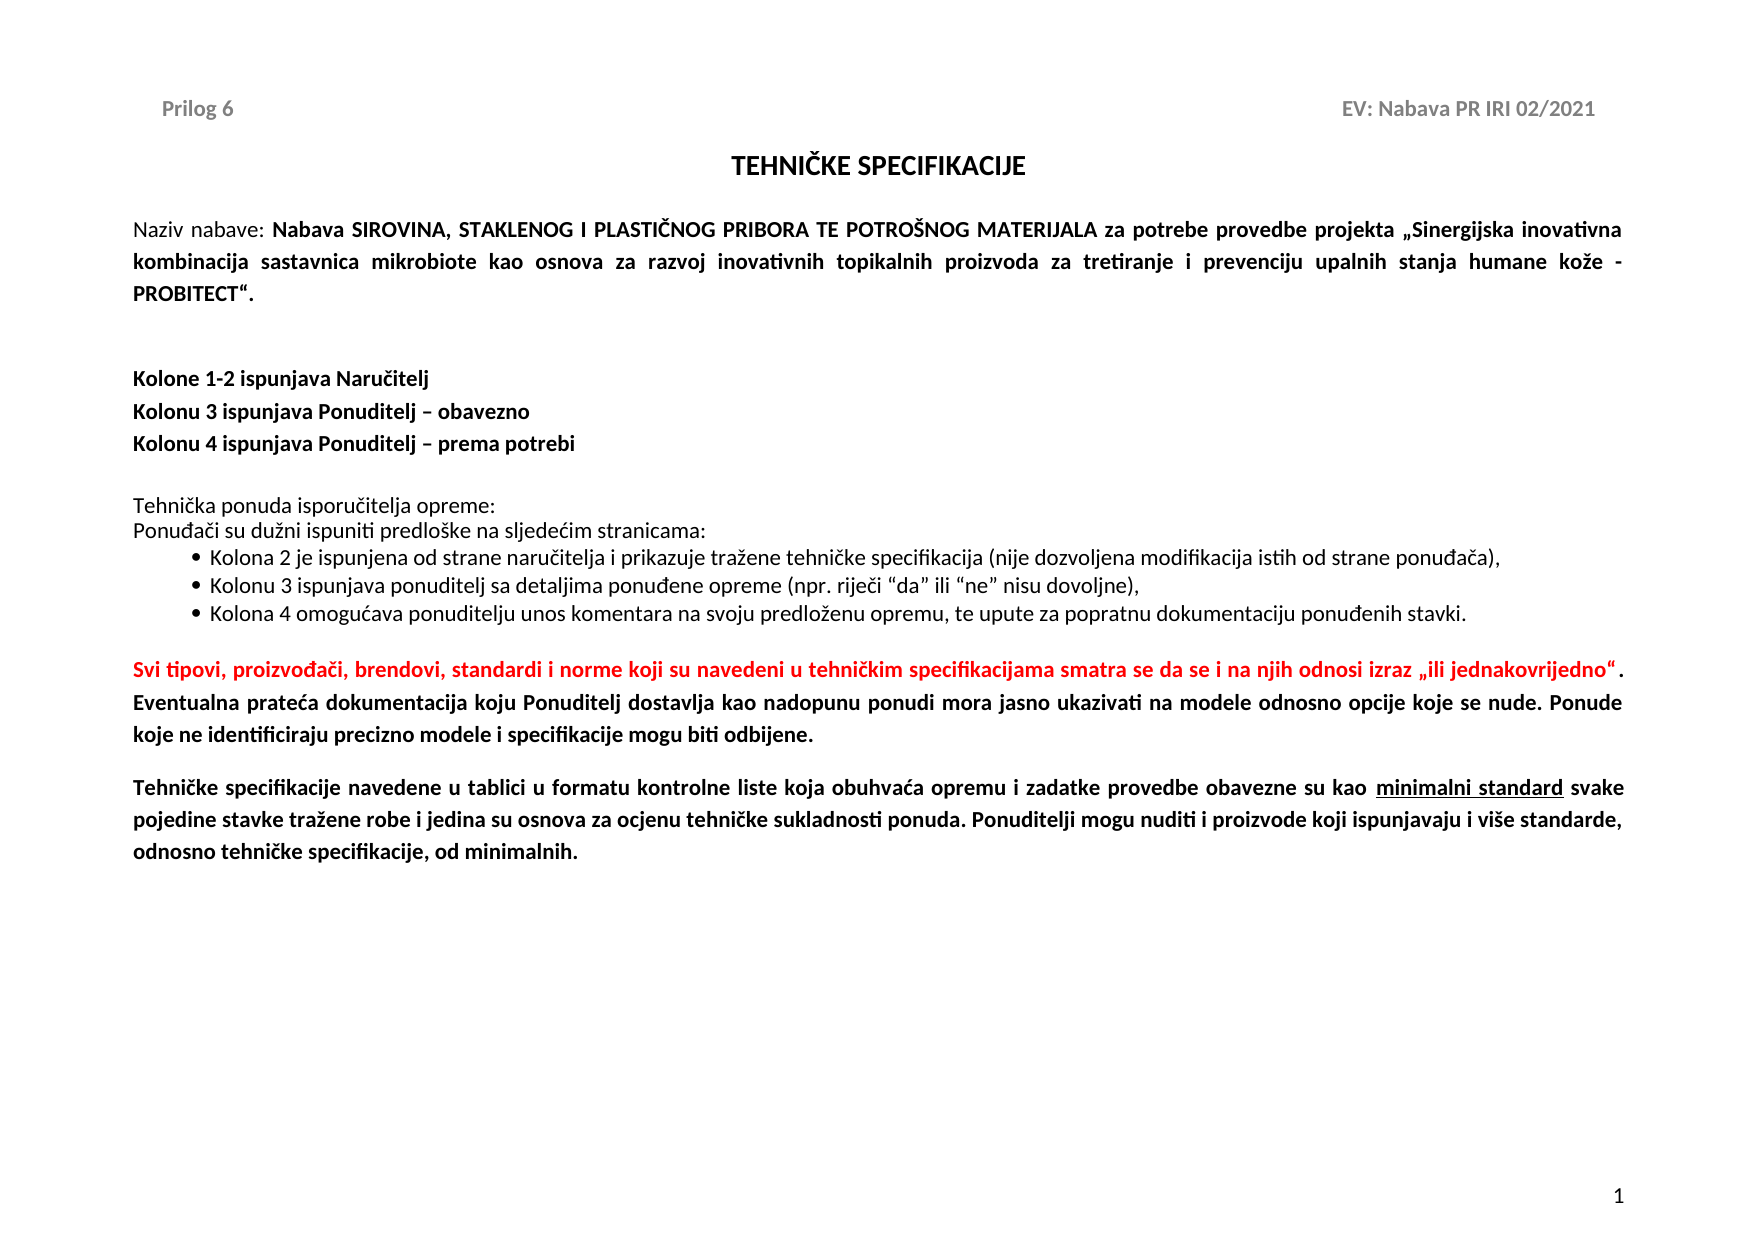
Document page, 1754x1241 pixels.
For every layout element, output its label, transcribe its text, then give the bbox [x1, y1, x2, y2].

list Kolona 2 je ispunjena od strane naručitelja i prikazuje tražene tehničke specifikacija (nije dozvoljena modifikacija istih od strane ponuđača), [192, 543, 1624, 571]
text Tehničke specifikacije navedene u tablici u formatu kontrolne liste koja obuhvaća opremu i zadatke provedbe obavezne su kao minimalni standard svake pojedine stavke tražene robe i jedina su osnova za ocjenu tehničke sukladnosti ponuda. Ponuditelji mogu nuditi i proizvode koji ispunjavaju i više standarde, odnosno tehničke specifikacije, od minimalnih. [133, 773, 1624, 865]
text Ponuđači su dužni ispuniti predloške na sljedećim stranicama: [133, 518, 1624, 543]
text Kolonu 4 ispunjava Ponuditelj – prema potrebi [133, 429, 1624, 457]
list Kolonu 3 ispunjava ponuditelj sa detaljima ponuđene opreme (npr. riječi “da” ili “ne” nisu dovoljne), [192, 571, 1624, 599]
text Naziv nabave: Nabava SIROVINA, STAKLENOG I PLASTIČNOG PRIBORA TE POTROŠNOG MATERIJALA za potrebe provedbe projekta „Sinergijska inovativna kombinacija sastavnica mikrobiote kao osnova za razvoj inovativnih topikalnih proizvoda za tretiranje i prevenciju upalnih stanja humane kože - PROBITECT“. [133, 215, 1624, 307]
list Kolona 4 omogućava ponuditelju unos komentara na svoju predloženu opremu, te upute za popratnu dokumentaciju ponuđenih stavki. [192, 599, 1624, 627]
text TEHNIČKE SPECIFIKACIJE [133, 147, 1624, 183]
text Svi tipovi, proizvođači, brendovi, standardi i norme koji su navedeni u tehničkim specifikacijama smatra se da se i na njih odnosi izraz „ili jednakovrijedno“. Eventualna prateća dokumentacija koju Ponuditelj dostavlja kao nadopunu ponudi mora jasno ukazivati na modele odnosno opcije koje se nude. Ponude koje ne identificiraju precizno modele i specifikacije mogu biti odbijene. [133, 655, 1624, 748]
text Kolonu 3 ispunjava Ponuditelj – obavezno [133, 397, 1624, 425]
text Kolone 1-2 ispunjava Naručitelj [133, 364, 1624, 393]
text Tehnička ponuda isporučitelja opreme: [133, 493, 1624, 518]
